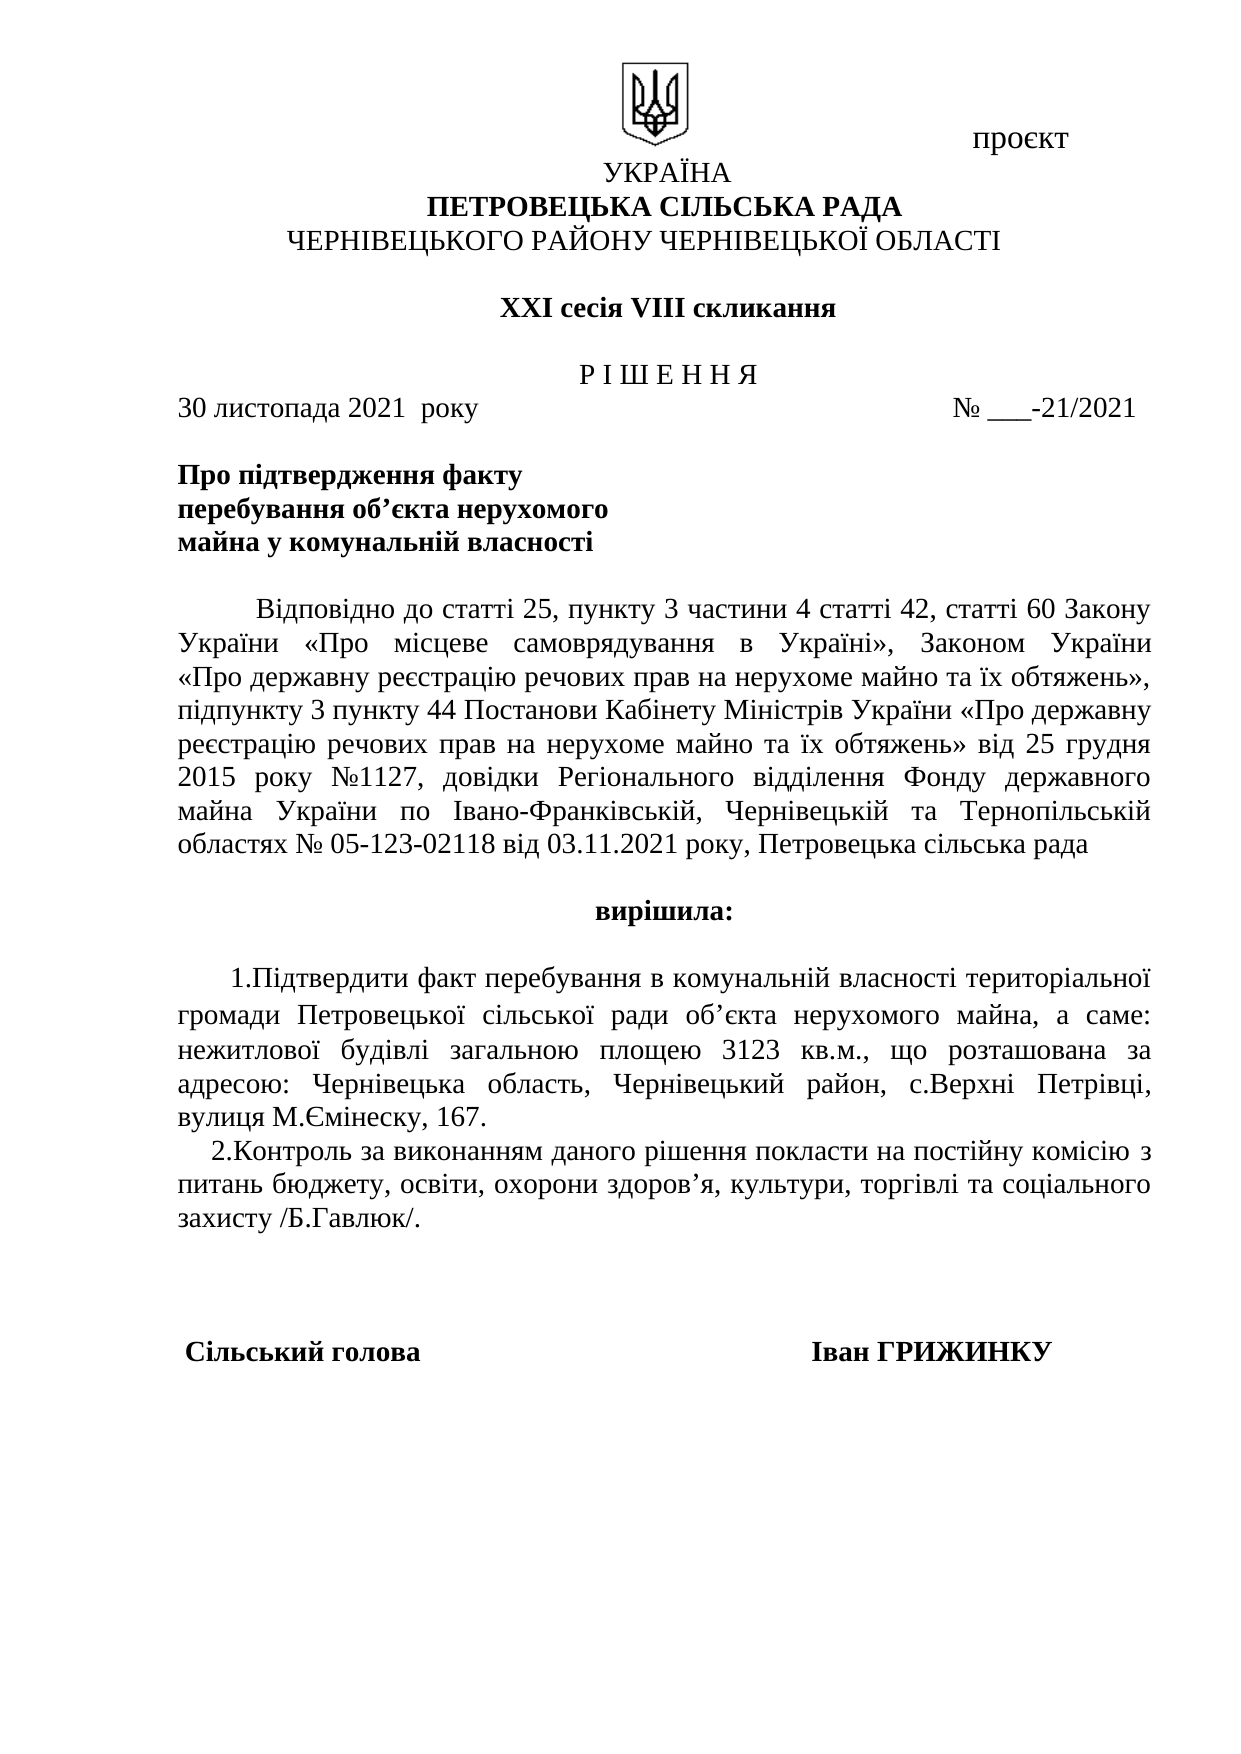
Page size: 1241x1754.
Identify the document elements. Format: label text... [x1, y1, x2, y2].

text вирішила: [177, 893, 1152, 927]
text Р І Ш Е Н Н Я [177, 357, 1152, 390]
text Про підтвердження факту перебування об’єкта нерухомого майна у комунальній власності [177, 457, 686, 558]
text УКРАЇНА [177, 156, 1157, 189]
text проєкт [177, 59, 1157, 156]
text ХХІ сесія VІIІ скликання [177, 290, 1152, 323]
list 2.Контроль за виконанням даного рішення покласти на постійну комісію з питань бюджету, освіти, охорони здоров’я, культури, торгівлі та соціального захисту /Б.Гавлюк/. [177, 1133, 1152, 1234]
picture [618, 59, 693, 149]
text Відповідно до статті 25, пункту 3 частини 4 статті 42, статті 60 Закону України «Про місцеве самоврядування в Україні», Законом України «Про державну реєстрацію речових прав на нерухоме майно та їх обтяжень», підпункту 3 пункту 44 Постанови Кабінету Міністрів України «Про державну реєстрацію речових прав на нерухоме майно та їх обтяжень» від 25 грудня 2015 року №1127, довідки Регіонального відділення Фонду державного майна України по Івано-Франківській, Чернівецькій та Тернопільській областях № 05-123-02118 від 03.11.2021 року, Петровецька сільська рада [177, 592, 1152, 860]
text 30 листопада 2021 року № ___-21/2021 [177, 390, 1152, 424]
text 1.Підтвердити факт перебування в комунальній власності територіальної громади Петровецької сільської ради об’єкта нерухомого майна, а саме: нежитлової будівлі загальною площею 3123 кв.м., що розташована за адресою: Чернівецька область, Чернівецький район, с.Верхні Петрівці, вулиця М.Ємінеску, 167. [177, 961, 1152, 1133]
text ЧЕРНІВЕЦЬКОГО РАЙОНУ ЧЕРНІВЕЦЬКОЇ ОБЛАСТІ [177, 223, 1152, 256]
text ПЕТРОВЕЦЬКА СІЛЬСЬКА РАДА [177, 189, 1152, 223]
text Сільський голова Іван ГРИЖИНКУ [177, 1334, 1152, 1368]
